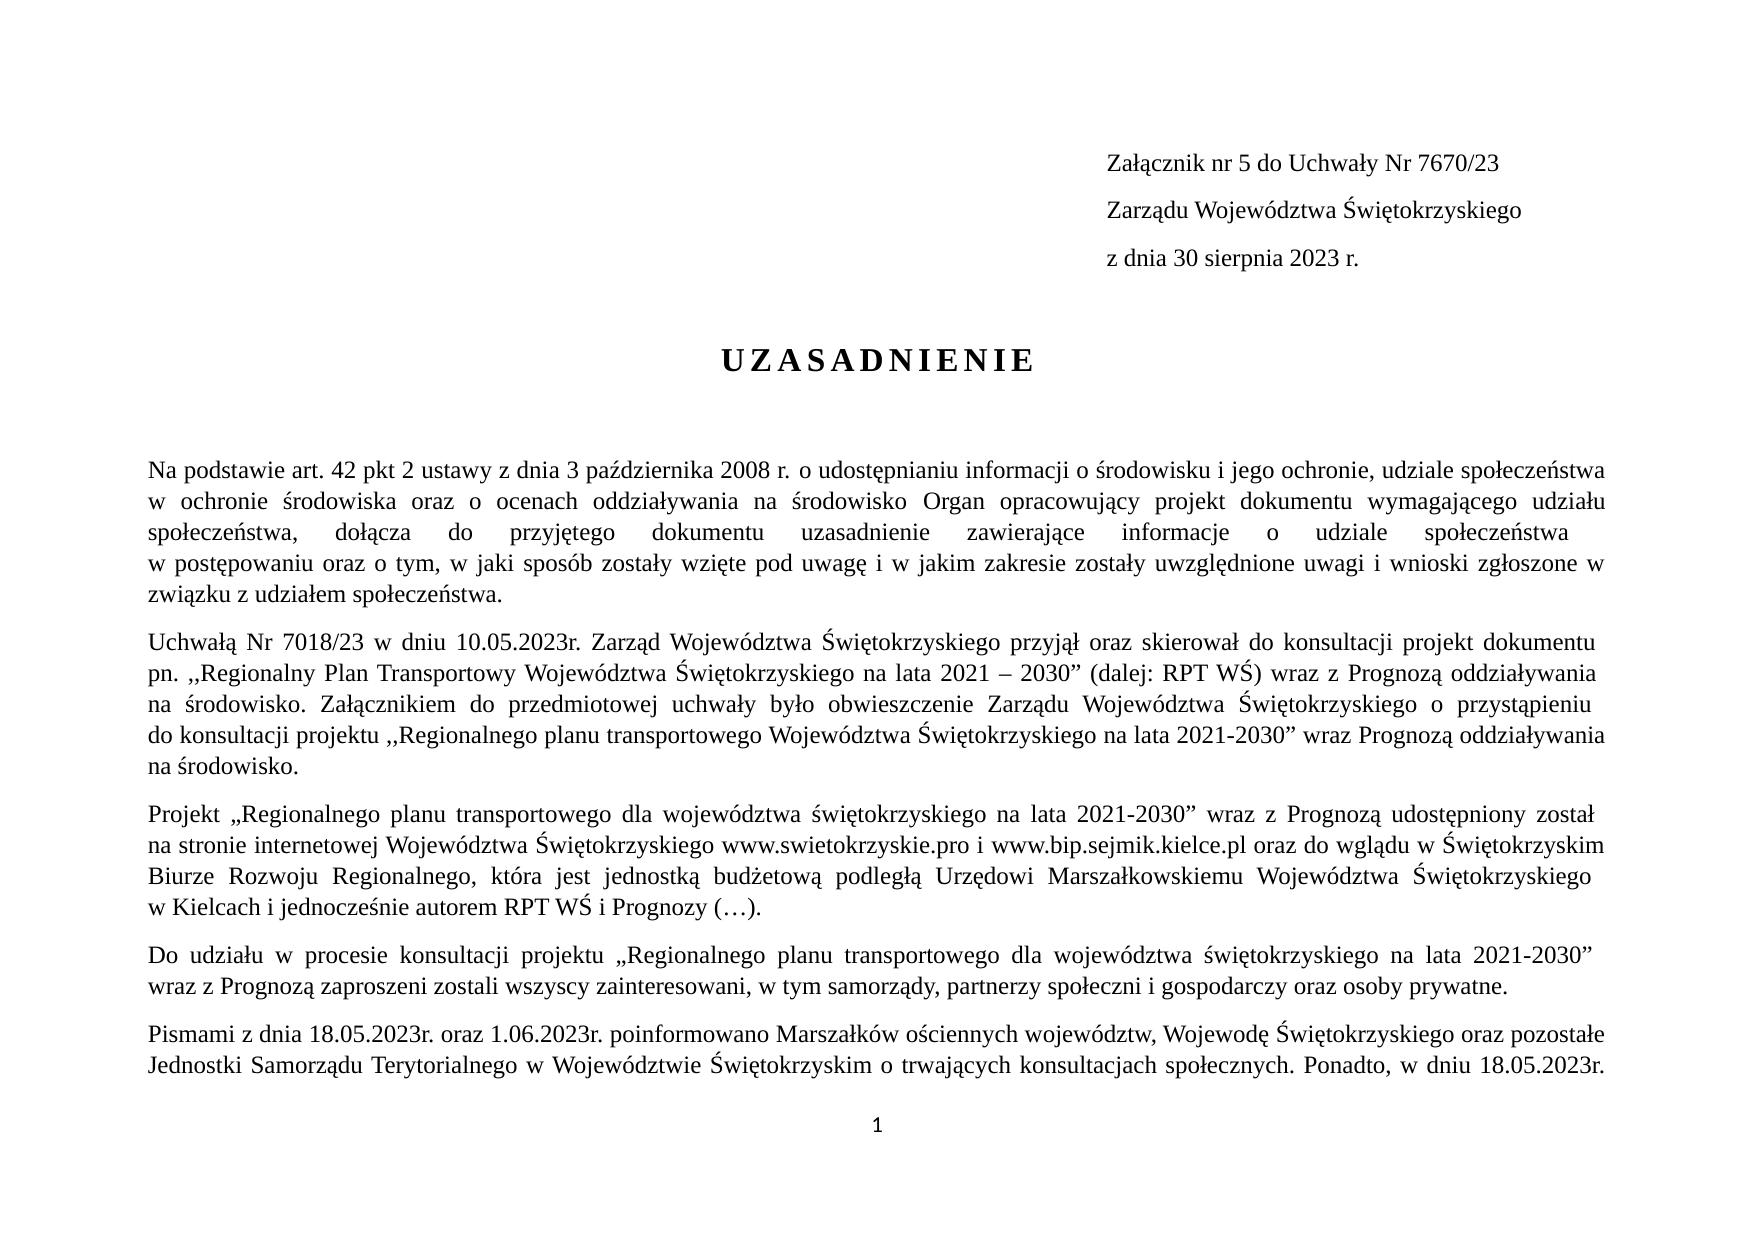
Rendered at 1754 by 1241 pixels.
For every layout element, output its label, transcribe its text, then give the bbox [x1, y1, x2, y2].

text Zarządu Województwa Świętokrzyskiego [1048, 195, 1606, 224]
text Projekt „Regionalnego planu transportowego dla województwa świętokrzyskiego na lata 2021-2030” wraz z Prognozą udostępniony został na stronie internetowej Województwa Świętokrzyskiego www.swietokrzyskie.pro i www.bip.sejmik.kielce.pl oraz do wglądu w Świętokrzyskim Biurze Rozwoju Regionalnego, która jest jednostką budżetową podległą Urzędowi Marszałkowskiemu Województwa Świętokrzyskiego w Kielcach i jednocześnie autorem RPT WŚ i Prognozy (…). [148, 799, 1606, 921]
text UZASADNIENIE [148, 340, 1606, 379]
text Załącznik nr 5 do Uchwały Nr 7670/23 [1077, 148, 1606, 176]
text Na podstawie art. 42 pkt 2 ustawy z dnia 3 października 2008 r. o udostępnianiu informacji o środowisku i jego ochronie, udziale społeczeństwa w ochronie środowiska oraz o ocenach oddziaływania na środowisko Organ opracowujący projekt dokumentu wymagającego udziału społeczeństwa, dołącza do przyjętego dokumentu uzasadnienie zawierające informacje o udziale społeczeństwa w postępowaniu oraz o tym, w jaki sposób zostały wzięte pod uwagę i w jakim zakresie zostały uwzględnione uwagi i wnioski zgłoszone w związku z udziałem społeczeństwa. [148, 455, 1606, 608]
text z dnia 30 sierpnia 2023 r. [1077, 243, 1606, 272]
text Uchwałą Nr 7018/23 w dniu 10.05.2023r. Zarząd Województwa Świętokrzyskiego przyjął oraz skierował do konsultacji projekt dokumentu pn. ,,Regionalny Plan Transportowy Województwa Świętokrzyskiego na lata 2021 – 2030” (dalej: RPT WŚ) wraz z Prognozą oddziaływania na środowisko. Załącznikiem do przedmiotowej uchwały było obwieszczenie Zarządu Województwa Świętokrzyskiego o przystąpieniu do konsultacji projektu ,,Regionalnego planu transportowego Województwa Świętokrzyskiego na lata 2021-2030” wraz Prognozą oddziaływania na środowisko. [148, 627, 1606, 780]
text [148, 1019, 1606, 1078]
text Do udziału w procesie konsultacji projektu „Regionalnego planu transportowego dla województwa świętokrzyskiego na lata 2021-2030” wraz z Prognozą zaproszeni zostali wszyscy zainteresowani, w tym samorządy, partnerzy społeczni i gospodarczy oraz osoby prywatne. [148, 940, 1606, 1000]
